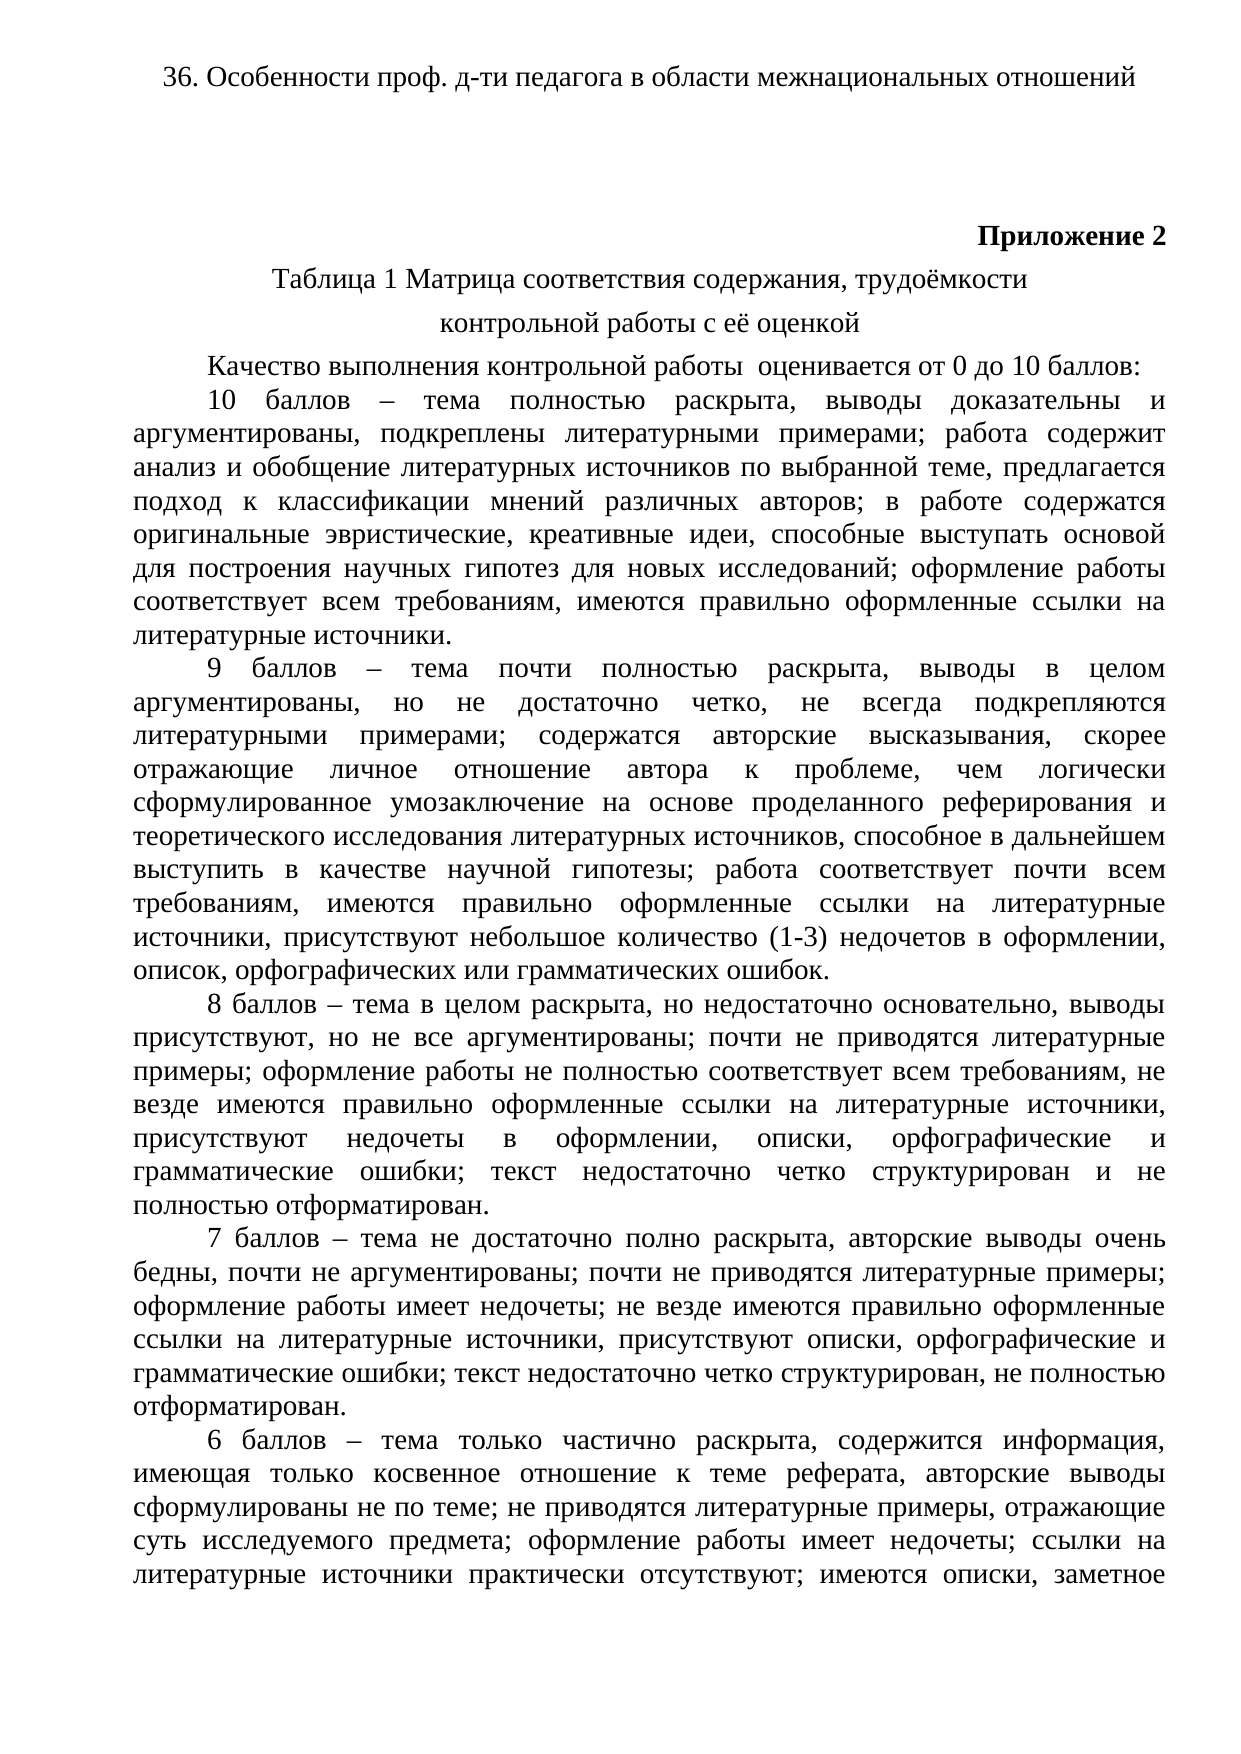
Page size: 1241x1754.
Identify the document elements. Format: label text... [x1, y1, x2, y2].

text 9 баллов – тема почти полностью раскрыта, выводы в целом аргументированы, но не достаточно четко, не всегда подкрепляются литературными примерами; содержатся авторские высказывания, скорее отражающие личное отношение автора к проблеме, чем логически сформулированное умозаключение на основе проделанного реферирования и теоретического исследования литературных источников, способное в дальнейшем выступить в качестве научной гипотезы; работа соответствует почти всем требованиям, имеются правильно оформленные ссылки на литературные источники, присутствуют небольшое количество (1-3) недочетов в оформлении, описок, орфографических или грамматических ошибок. [133, 650, 1167, 986]
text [133, 1422, 1167, 1589]
list Приложение 2 [208, 218, 1167, 251]
text 7 баллов – тема не достаточно полно раскрыта, авторские выводы очень бедны, почти не аргументированы; почти не приводятся литературные примеры; оформление работы имеет недочеты; не везде имеются правильно оформленные ссылки на литературные источники, присутствуют описки, орфографические и грамматические ошибки; текст недостаточно четко структурирован, не полностью отформатирован. [133, 1221, 1167, 1422]
text 10 баллов – тема полностью раскрыта, выводы доказательны и аргументированы, подкреплены литературными примерами; работа содержит анализ и обобщение литературных источников по выбранной теме, предлагается подход к классификации мнений различных авторов; в работе содержатся оригинальные эвристические, креативные идеи, способные выступать основой для построения научных гипотез для новых исследований; оформление работы соответствует всем требованиям, имеются правильно оформленные ссылки на литературные источники. [133, 382, 1167, 650]
list Таблица 1 Матрица соответствия содержания, трудоёмкости [133, 261, 1167, 295]
text Качество выполнения контрольной работы оценивается от 0 до 10 баллов: [133, 348, 1167, 382]
list контрольной работы с её оценкой [133, 305, 1167, 338]
text 8 баллов – тема в целом раскрыта, но недостаточно основательно, выводы присутствуют, но не все аргументированы; почти не приводятся литературные примеры; оформление работы не полностью соответствует всем требованиям, не везде имеются правильно оформленные ссылки на литературные источники, присутствуют недочеты в оформлении, описки, орфографические и грамматические ошибки; текст недостаточно четко структурирован и не полностью отформатирован. [133, 986, 1167, 1221]
text 36. Особенности проф. д-ти педагога в области межнациональных отношений [162, 59, 1167, 93]
